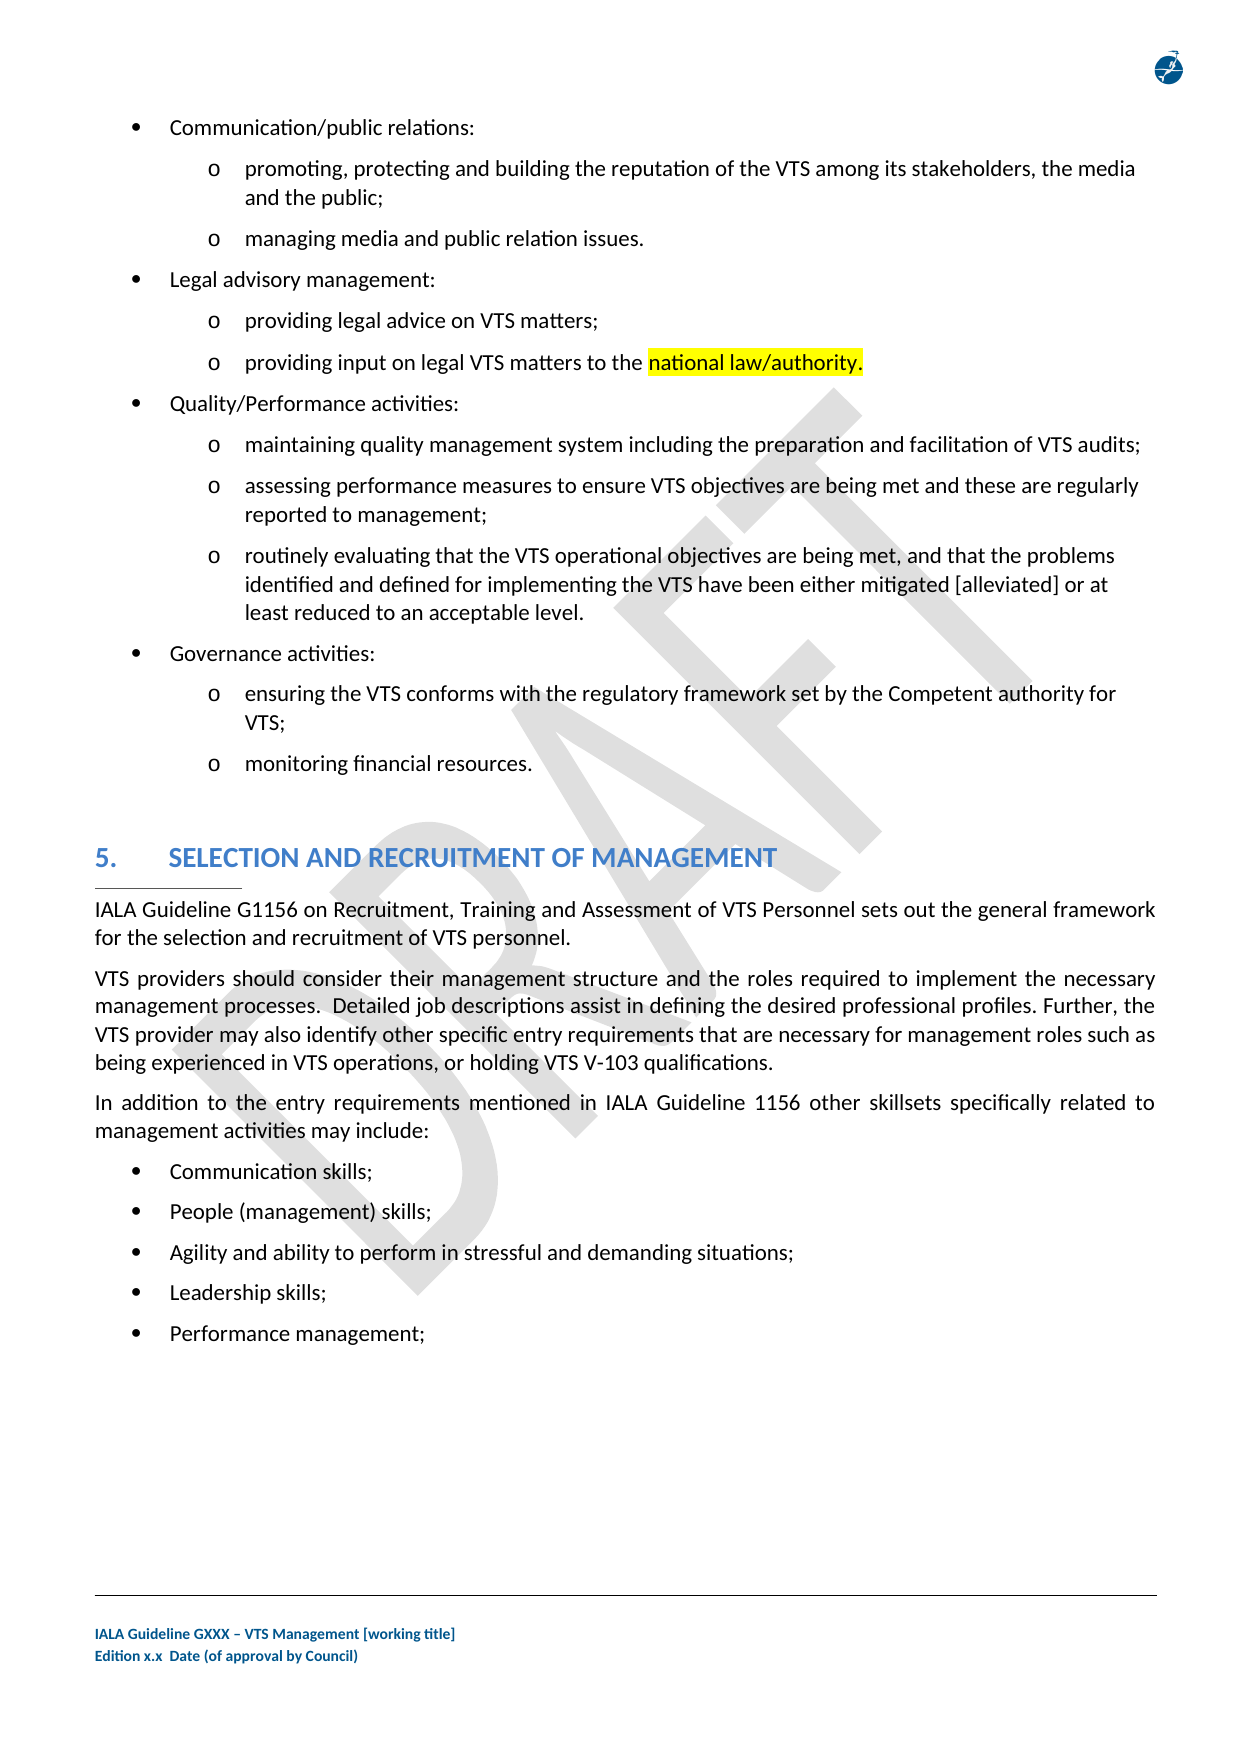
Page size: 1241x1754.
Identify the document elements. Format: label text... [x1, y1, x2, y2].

list Legal advisory management: [132, 265, 1157, 293]
list assessing performance measures to ensure VTS objectives are being met and these are regularly reported to management; [207, 471, 1157, 529]
list Communication/public relations: [132, 113, 1157, 142]
list promoting, protecting and building the reputation of the VTS among its stakeholders, the media and the public; [207, 154, 1157, 211]
list providing input on legal VTS matters to the national law/authority. [207, 348, 1157, 377]
list monitoring financial resources. [207, 749, 1157, 778]
list Communication skills; [132, 1157, 1157, 1185]
list Performance management; [132, 1319, 1157, 1347]
list Governance activities: [132, 639, 1157, 667]
subtitle SELECTION AND RECRUITMENT OF MANAGEMENT [94, 839, 1157, 874]
list routinely evaluating that the VTS operational objectives are being met, and that the problems identified and defined for implementing the VTS have been either mitigated [alleviated] or at least reduced to an acceptable level. [207, 541, 1157, 626]
list People (management) skills; [132, 1197, 1157, 1225]
list Leadership skills; [132, 1278, 1157, 1306]
text IALA Guideline G1156 on Recruitment, Training and Assessment of VTS Personnel sets out the general framework for the selection and recruitment of VTS personnel. [94, 895, 1157, 951]
list Quality/Performance activities: [132, 389, 1157, 417]
list providing legal advice on VTS matters; [207, 306, 1157, 335]
text In addition to the entry requirements mentioned in IALA Guideline 1156 other skillsets specifically related to management activities may include: [94, 1088, 1157, 1144]
list ensuring the VTS conforms with the regulatory framework set by the Competent authority for VTS; [207, 679, 1157, 737]
list managing media and public relation issues. [207, 224, 1157, 253]
text VTS providers should consider their management structure and the roles required to implement the necessary management processes. Detailed job descriptions assist in defining the desired professional profiles. Further, the VTS provider may also identify other specific entry requirements that are necessary for management roles such as being experienced in VTS operations, or holding VTS V-103 qualifications. [94, 964, 1157, 1076]
list maintaining quality management system including the preparation and facilitation of VTS audits; [207, 430, 1157, 459]
list Agility and ability to perform in stressful and demanding situations; [132, 1238, 1157, 1266]
picture [1123, 0, 1241, 119]
